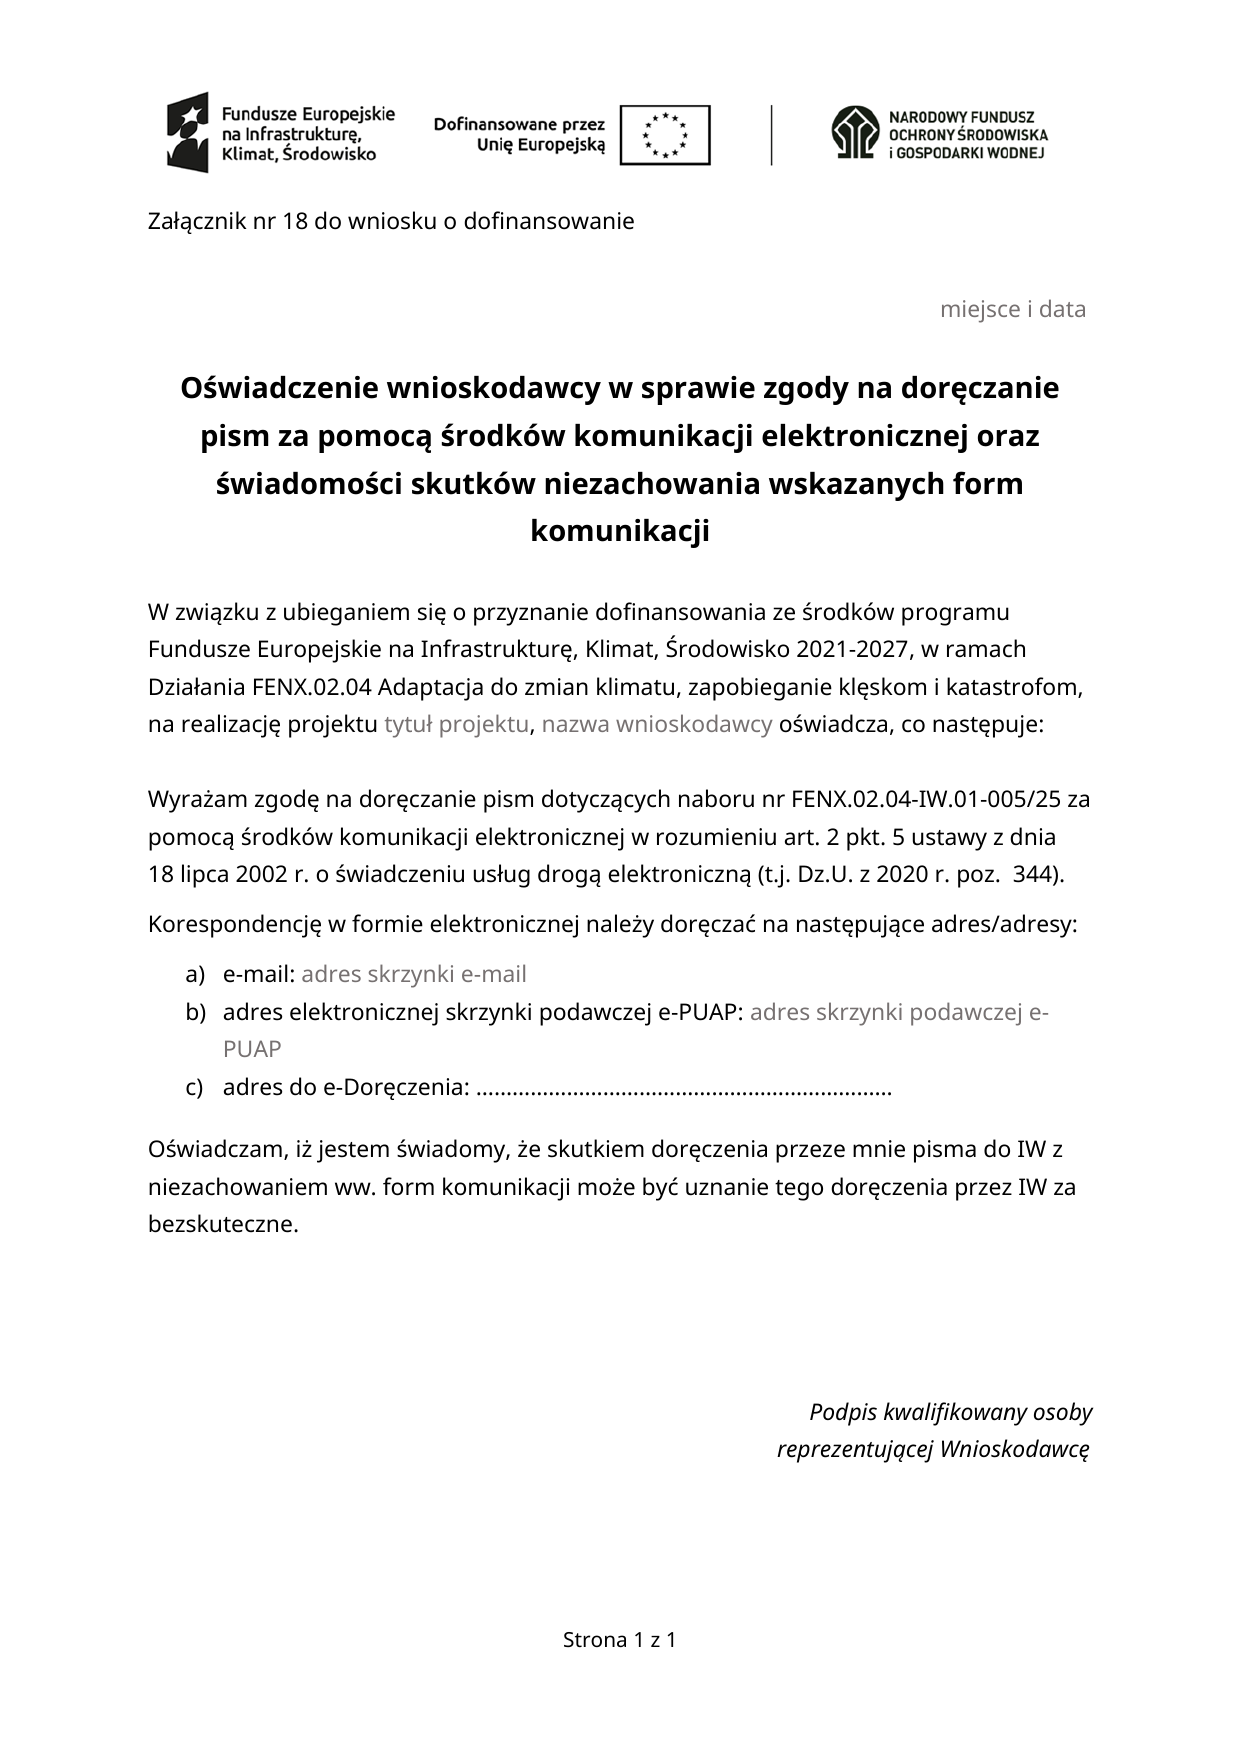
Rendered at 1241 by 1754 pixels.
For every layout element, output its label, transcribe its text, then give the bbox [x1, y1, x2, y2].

list e-mail: [185, 958, 1093, 989]
list adres do e-Doręczenia: …………………………………………………………… [185, 1071, 1093, 1102]
text Załącznik nr 18 do wniosku o dofinansowanie [148, 205, 1093, 237]
text reprezentującej Wnioskodawcę [738, 1433, 1093, 1464]
text Oświadczam, iż jestem świadomy, że skutkiem doręczenia przeze mnie pisma do IW z niezachowaniem ww. form komunikacji może być uznanie tego doręczenia przez IW za bezskuteczne. [148, 1133, 1093, 1239]
text W związku z ubieganiem się o przyznanie dofinansowania ze środków programu Fundusze Europejskie na Infrastrukturę, Klimat, Środowisko 2021-2027, w ramach Działania FENX.02.04 Adaptacja do zmian klimatu, zapobieganie klęskom i katastrofom, na realizację projektu , oświadcza, co następuje: [148, 596, 1093, 739]
text Korespondencję w formie elektronicznej należy doręczać na następujące adres/adresy: [148, 908, 1093, 939]
list adres elektronicznej skrzynki podawczej e-PUAP: [185, 996, 1093, 1064]
text Podpis kwalifikowany osoby [148, 1396, 1093, 1427]
subtitle Oświadczenie wnioskodawcy w sprawie zgody na doręczanie pism za pomocą środków komunikacji elektronicznej oraz świadomości skutków niezachowania wskazanych form komunikacji [148, 368, 1093, 550]
text Wyrażam zgodę na doręczanie pism dotyczących naboru nr FENX.02.04-IW.01-005/25 za pomocą środków komunikacji elektronicznej w rozumieniu art. 2 pkt. 5 ustawy z dnia 18 lipca 2002 r. o świadczeniu usług drogą elektroniczną (t.j. Dz.U. z 2020 r. poz. 344). [148, 783, 1093, 889]
picture [147, 71, 1092, 193]
